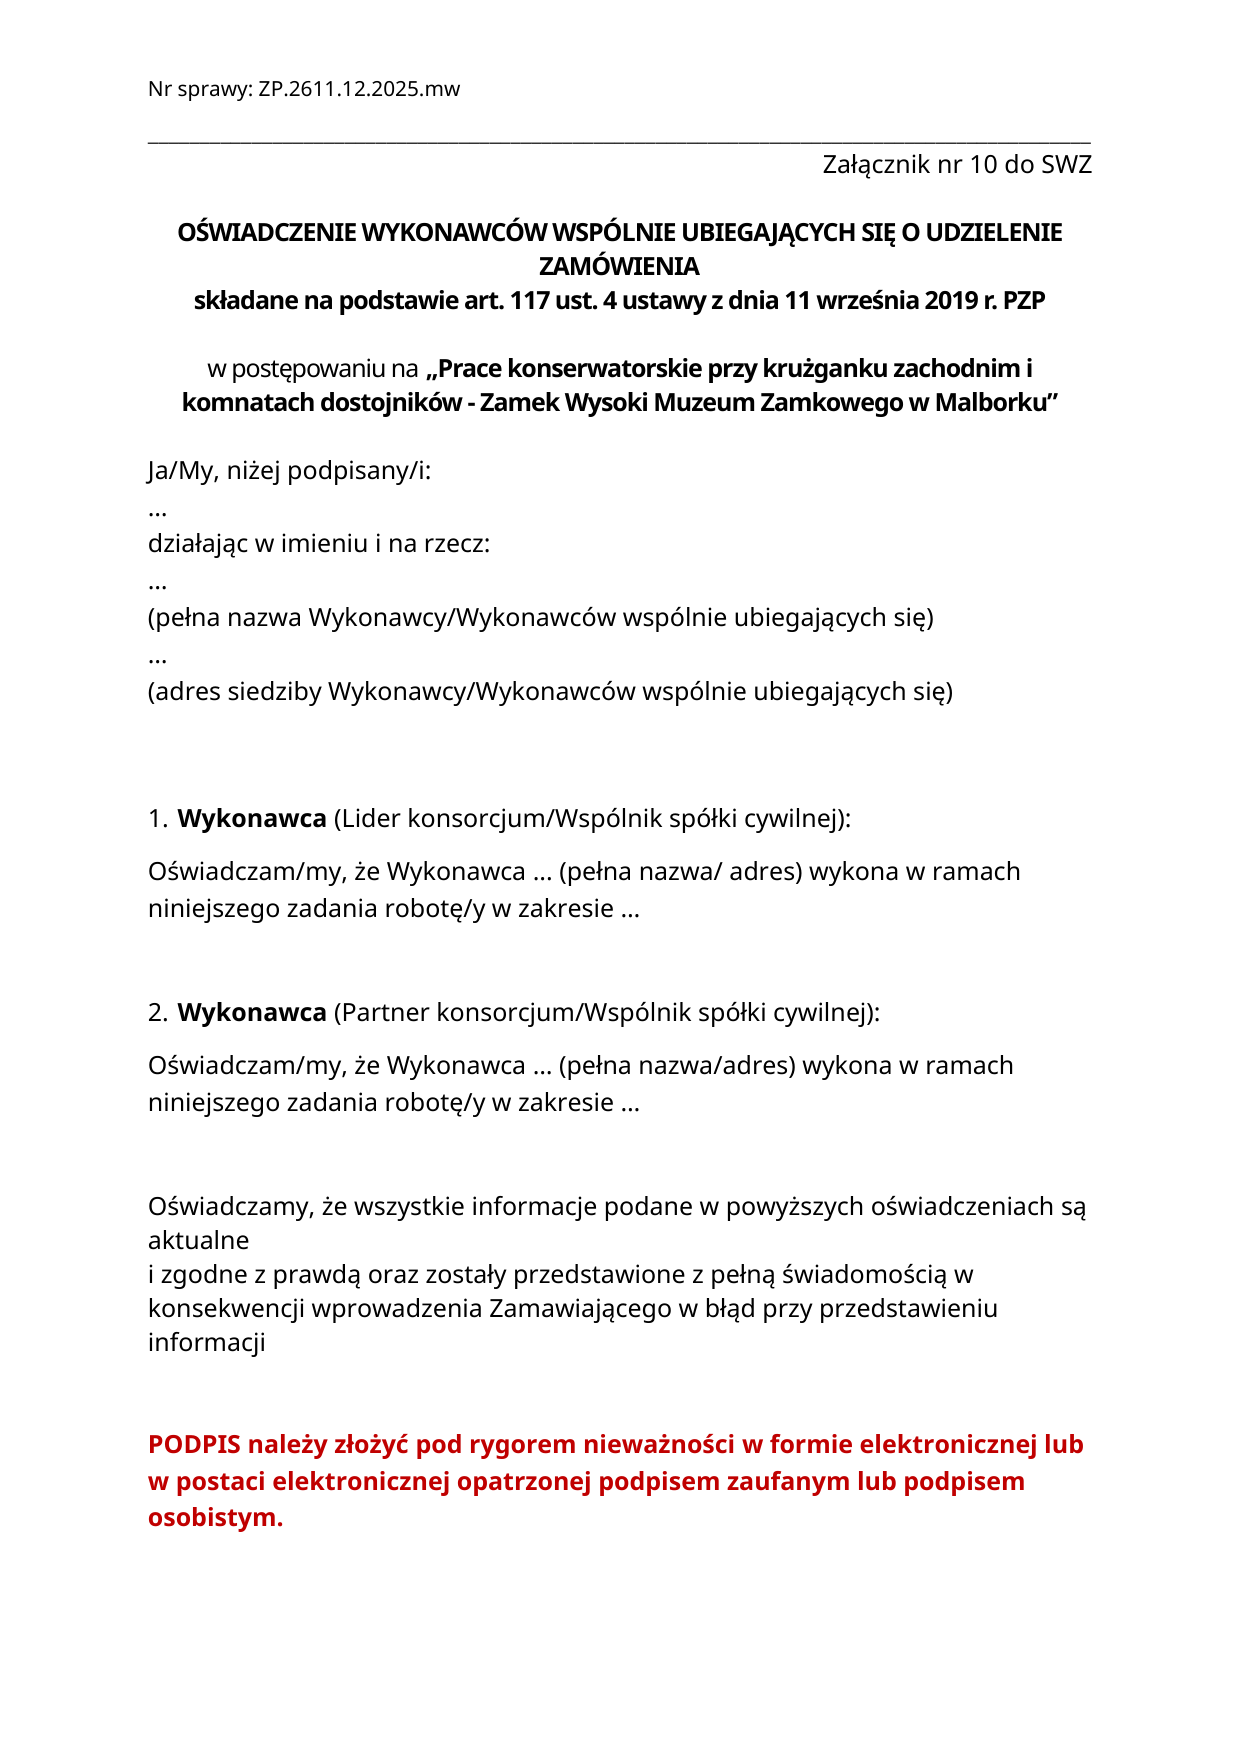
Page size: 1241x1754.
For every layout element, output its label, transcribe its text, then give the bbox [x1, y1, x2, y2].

text (pełna nazwa Wykonawcy/Wykonawców wspólnie ubiegających się) [148, 600, 1093, 634]
title OŚWIADCZENIE WYKONAWCÓW WSPÓLNIE UBIEGAJĄCYCH SIĘ O UDZIELENIE ZAMÓWIENIA [148, 214, 1093, 282]
text … [148, 489, 1093, 523]
list Wykonawca (Partner konsorcjum/Wspólnik spółki cywilnej): [148, 994, 1093, 1028]
text Załącznik nr 10 do SWZ [148, 146, 1093, 181]
title w postępowaniu na „Prace konserwatorskie przy krużganku zachodnim i komnatach dostojników - Zamek Wysoki Muzeum Zamkowego w Malborku” [148, 350, 1093, 418]
text działając w imieniu i na rzecz: [148, 526, 1093, 560]
text Oświadczam/my, że Wykonawca ... (pełna nazwa/ adres) wykona w ramach niniejszego zadania robotę/y w zakresie … [148, 854, 1093, 924]
text (adres siedziby Wykonawcy/Wykonawców wspólnie ubiegających się) [148, 673, 1093, 707]
text Ja/My, niżej podpisany/i: [148, 453, 1093, 487]
text … [148, 636, 1093, 671]
text Oświadczam/my, że Wykonawca … (pełna nazwa/adres) wykona w ramach niniejszego zadania robotę/y w zakresie … [148, 1048, 1093, 1118]
list Wykonawca (Lider konsorcjum/Wspólnik spółki cywilnej): [148, 800, 1093, 834]
title składane na podstawie art. 117 ust. 4 ustawy z dnia 11 września 2019 r. PZP [148, 282, 1093, 316]
text Oświadczamy, że wszystkie informacje podane w powyższych oświadczeniach są aktualne i zgodne z prawdą oraz zostały przedstawione z pełną świadomością w konsekwencji wprowadzenia Zamawiającego w błąd przy przedstawieniu informacji [148, 1189, 1093, 1359]
text … [148, 563, 1093, 597]
text PODPIS należy złożyć pod rygorem nieważności w formie elektronicznej lub w postaci elektronicznej opatrzonej podpisem zaufanym lub podpisem osobistym. [148, 1426, 1093, 1534]
